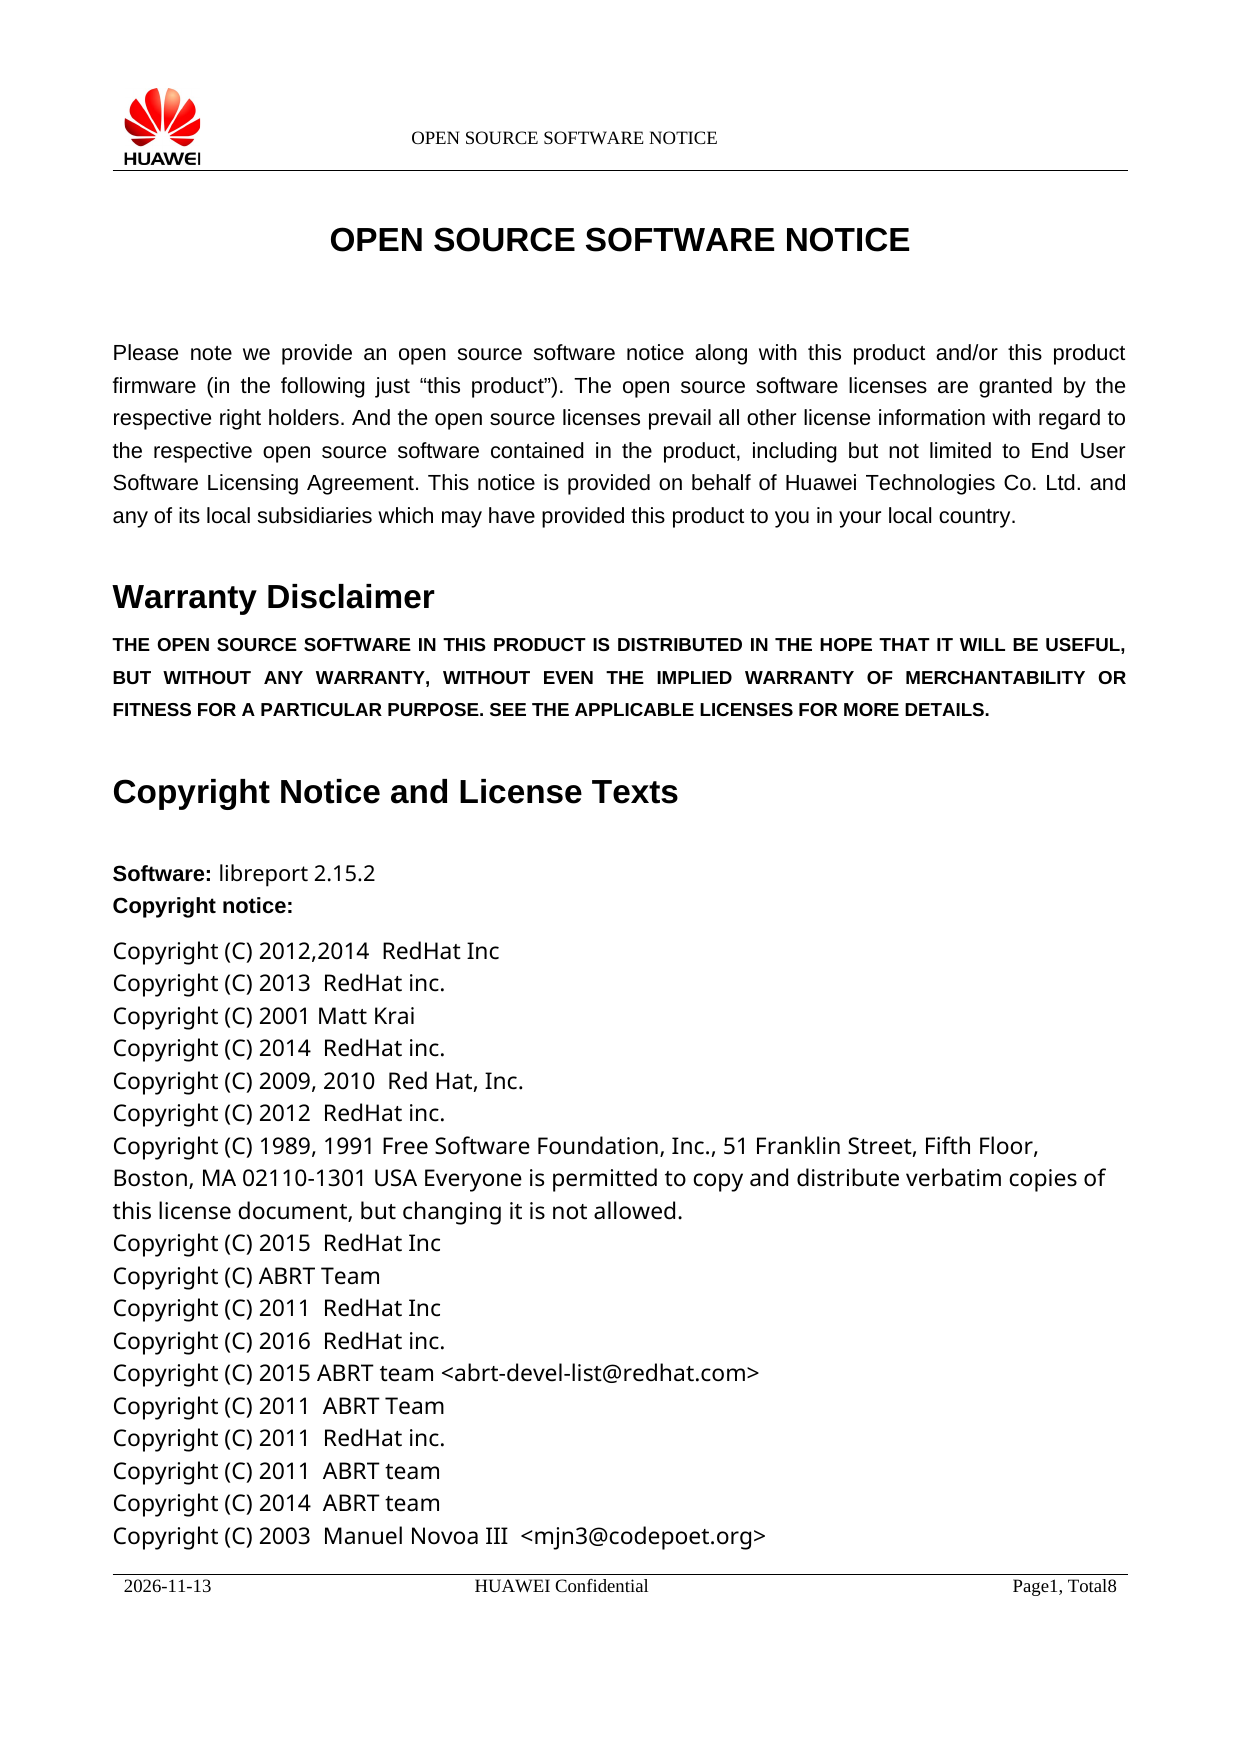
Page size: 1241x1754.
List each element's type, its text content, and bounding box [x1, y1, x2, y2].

text OPEN SOURCE SOFTWARE NOTICE [112, 206, 1128, 271]
text Warranty Disclaimer [112, 564, 1128, 629]
text Please note we provide an open source software notice along with this product and/or this product firmware (in the following just “this product”). The open source software licenses are granted by the respective right holders. And the open source licenses prevail all other license information with regard to the respective open source software contained in the product, including but not limited to End User Software Licensing Agreement. This notice is provided on behalf of Huawei Technologies Co. Ltd. and any of its local subsidiaries which may have provided this product to you in your local country. [112, 336, 1128, 531]
text The open source software in this product is distributed in the hope that it will be useful, but WITHOUT ANY WARRANTY, without even the implied warranty of MERCHANTABILITY or FITNESS FOR A PARTICULAR PURPOSE. See the applicable licenses for more details. [112, 629, 1128, 726]
picture [124, 88, 201, 165]
text Copyright notice: [112, 889, 1128, 921]
text Copyright Notice and License Texts [112, 759, 1128, 824]
title Software: libreport 2.15.2 [112, 856, 1128, 889]
